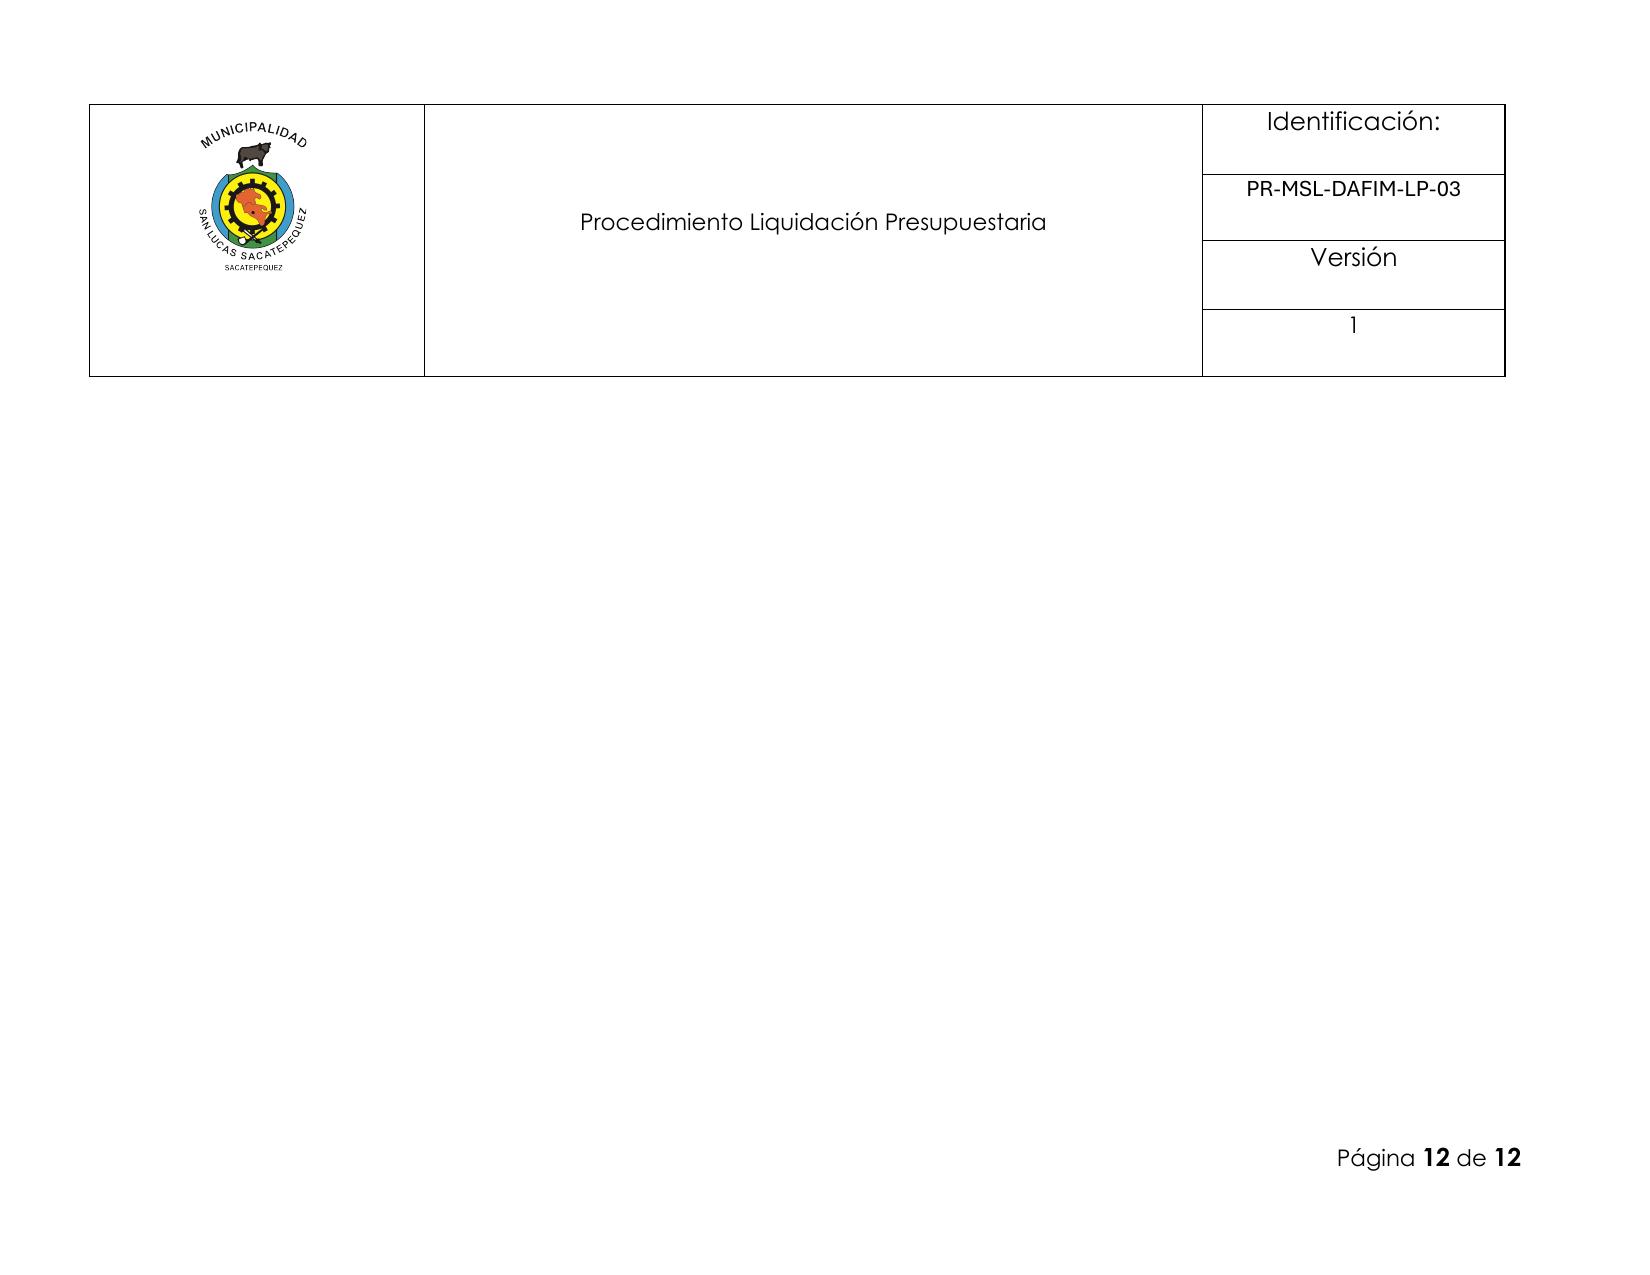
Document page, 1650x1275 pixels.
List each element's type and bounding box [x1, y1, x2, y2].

picture [199, 122, 307, 271]
